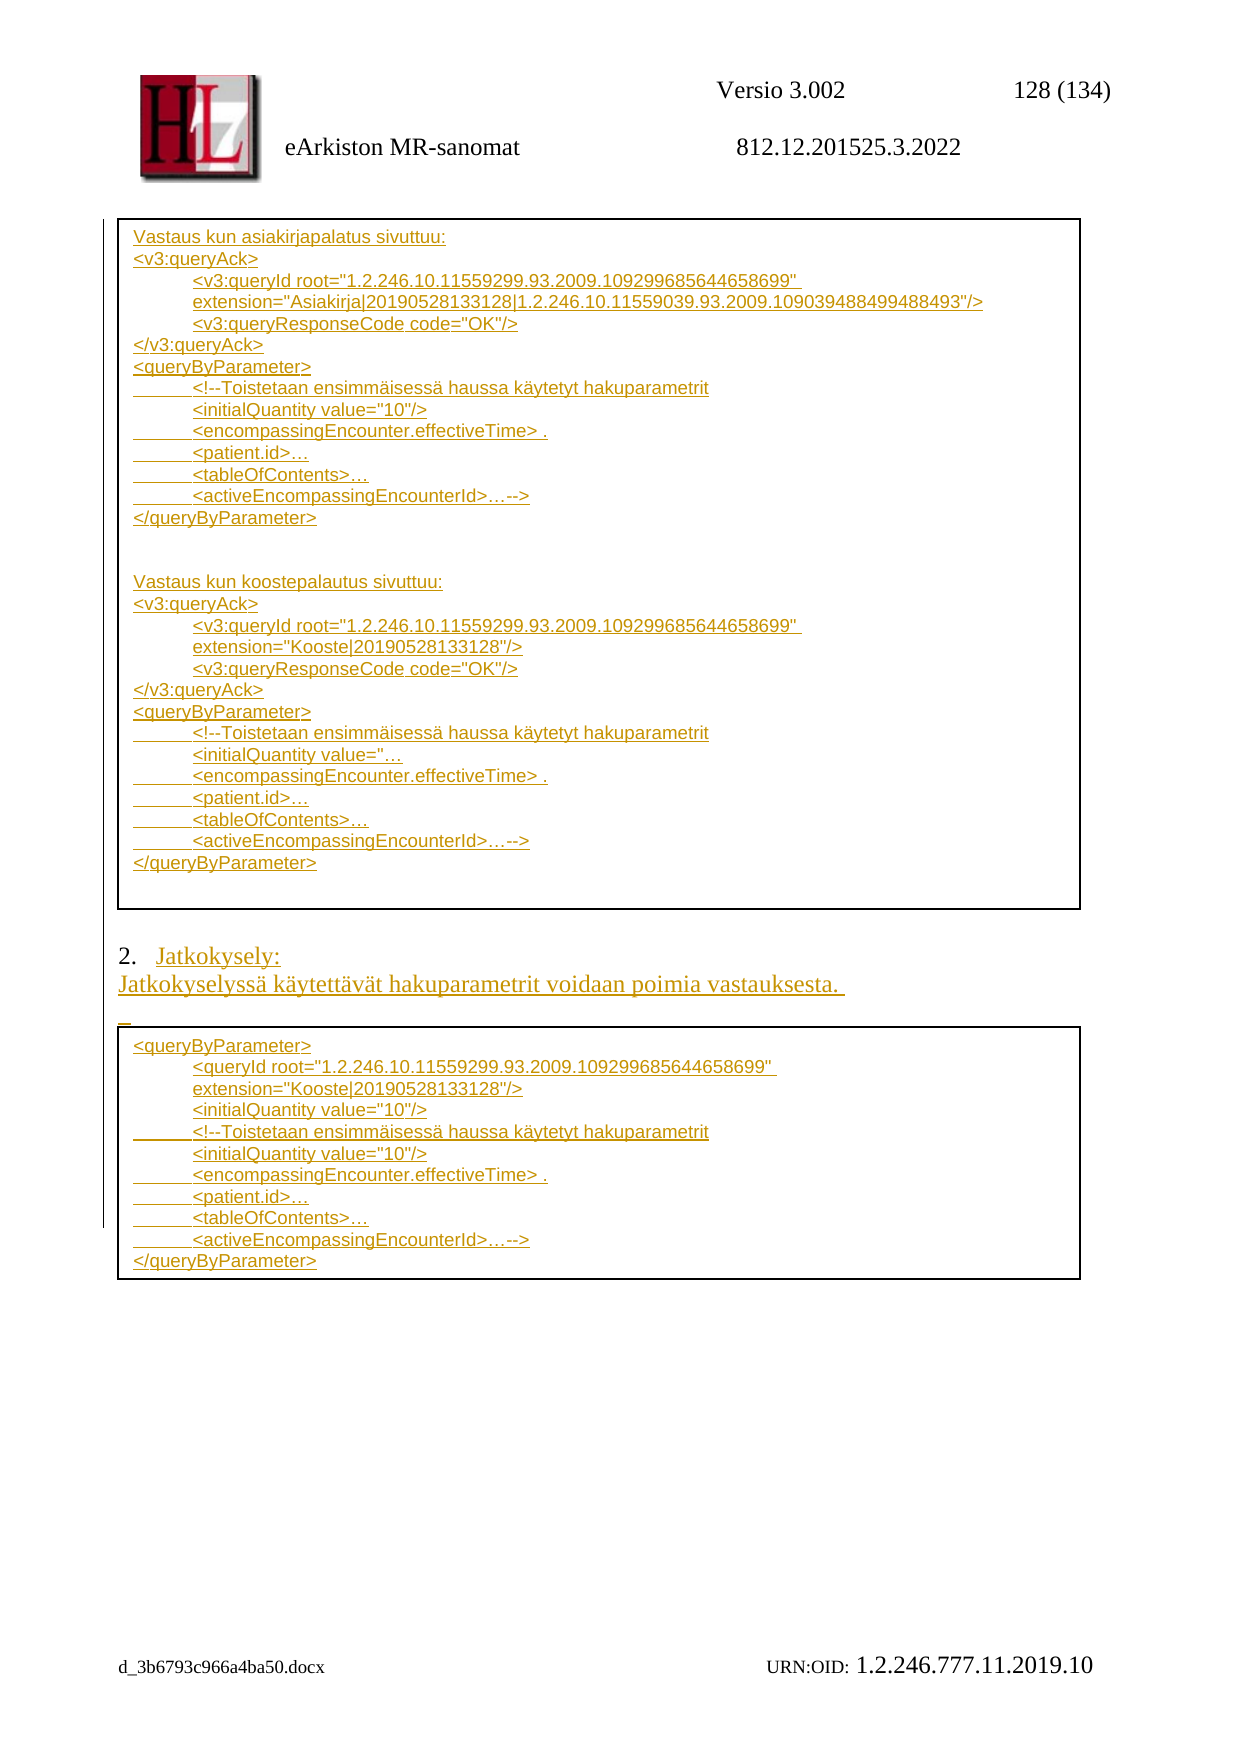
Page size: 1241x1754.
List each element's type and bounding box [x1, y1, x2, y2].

picture [140, 75, 263, 183]
